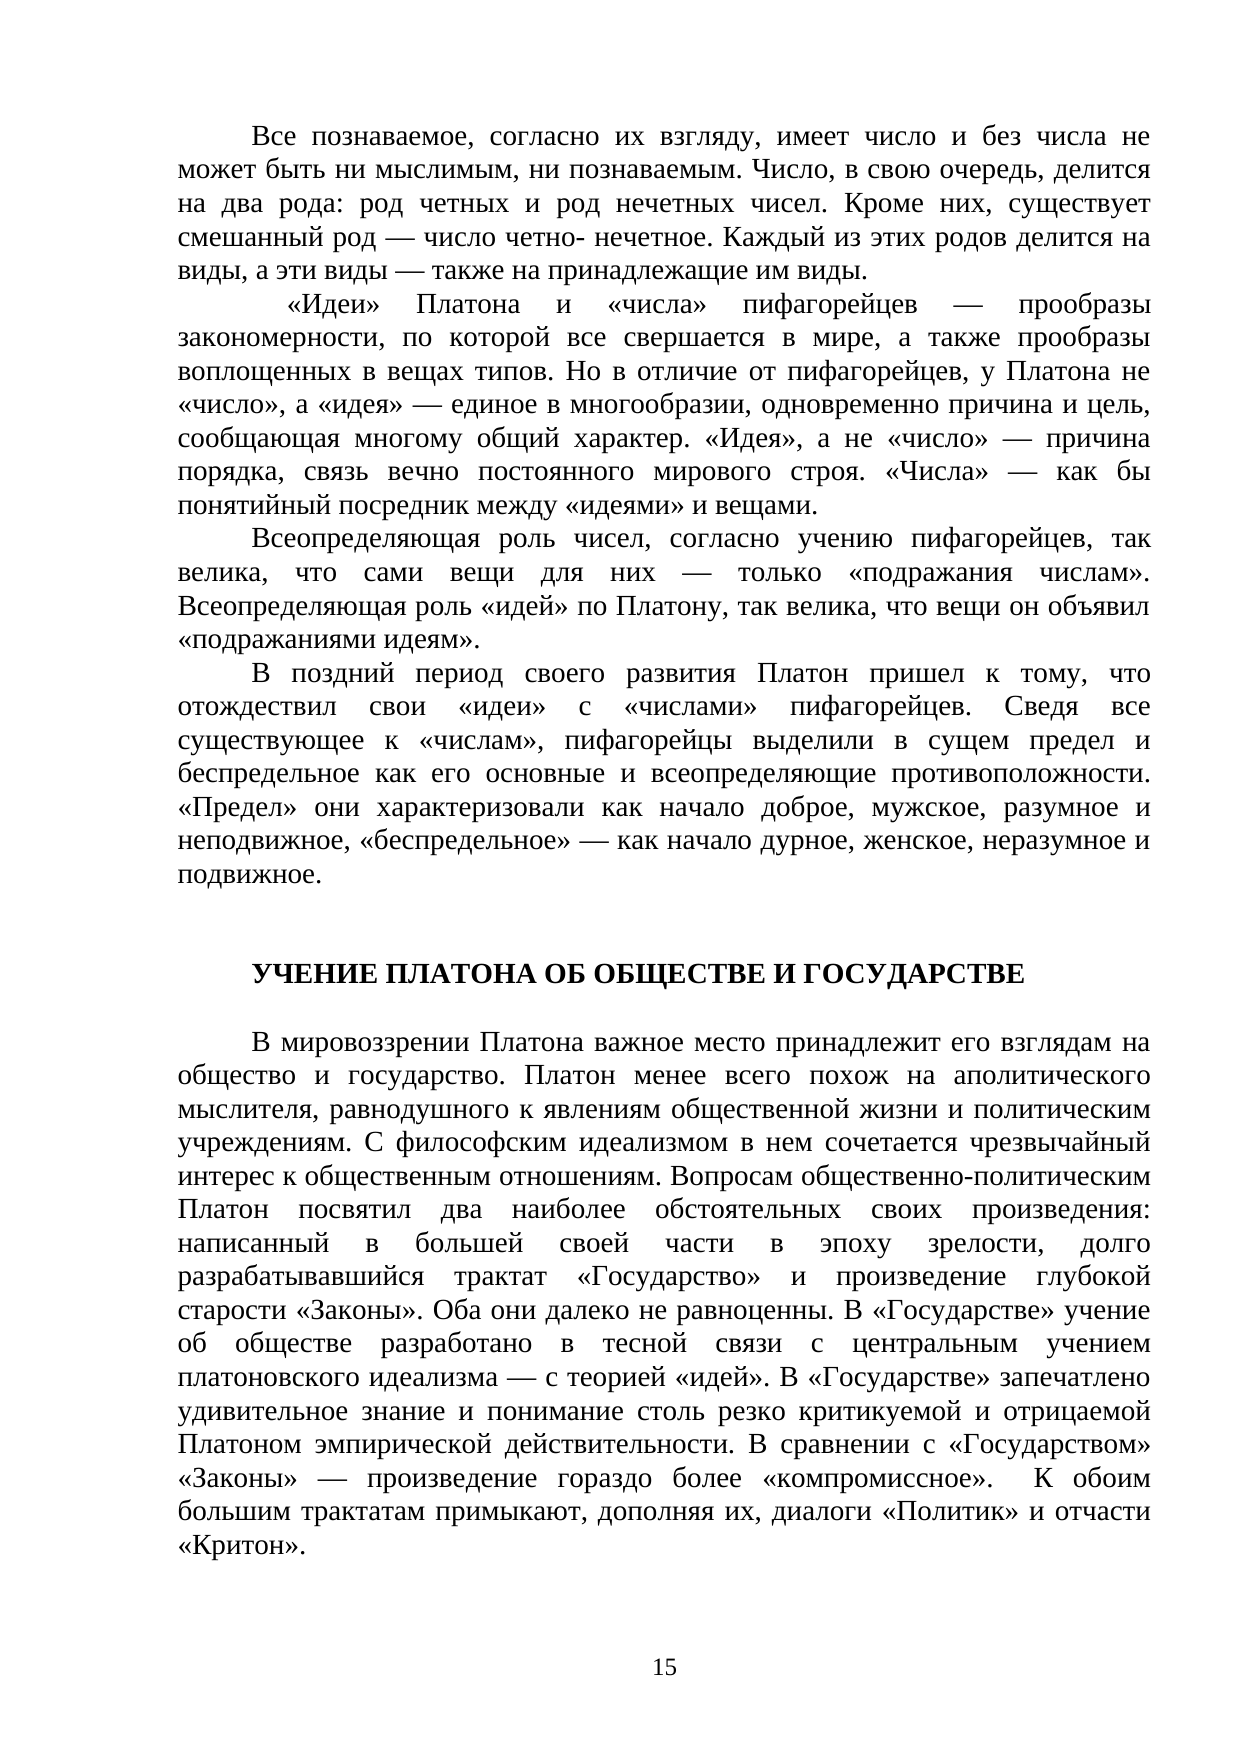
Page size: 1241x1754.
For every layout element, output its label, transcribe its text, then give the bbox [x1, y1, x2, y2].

text В поздний период своего развития Платон пришел к тому, что отождествил свои «идеи» с «числами» пифагорейцев. Сведя все существующее к «числам», пифагорейцы выделили в сущем предел и беспредельное как его основные и всеопределяющие противоположности. «Предел» они характеризовали как начало доброе, мужское, разумное и неподвижное, «беспредельное» — как начало дурное, женское, неразумное и подвижное. [177, 655, 1152, 889]
text В мировоззрении Платона важное место принадлежит его взглядам на общество и государство. Платон менее всего похож на аполитического мыслителя, равнодушного к явлениям общественной жизни и политическим учреждениям. С философским идеализмом в нем сочетается чрезвычайный интерес к общественным отношениям. Вопросам общественно-политическим Платон посвятил два наиболее обстоятельных своих произведения: написанный в большей своей части в эпоху зрелости, долго разрабатывавшийся трактат «Государство» и произведение глубокой старости «Законы». Оба они далеко не равноценны. В «Государстве» учение об обществе разработано в тесной связи с центральным учением платоновского идеализма — с теорией «идей». В «Государстве» запечатлено удивительное знание и понимание столь резко критикуемой и отрицаемой Платоном эмпирической действительности. В сравнении с «Государством» «Законы» — произведение гораздо более «компромиссное». К обоим большим трактатам примыкают, дополняя их, диалоги «Политик» и отчасти «Критон». [177, 1024, 1152, 1560]
text Всеопределяющая роль чисел, согласно учению пифагорейцев, так велика, что сами вещи для них — только «подражания числам». Всеопределяющая роль «идей» по Платону, так велика, что вещи он объявил «подражаниями идеям». [177, 521, 1152, 655]
text УЧЕНИЕ ПЛАТОНА ОБ ОБЩЕСТВЕ И ГОСУДАРСТВЕ [177, 957, 1152, 990]
text Все познаваемое, согласно их взгляду, имеет число и без числа не может быть ни мыслимым, ни познаваемым. Число, в свою очередь, делится на два рода: род четных и род нечетных чисел. Кроме них, существует смешанный род — число четно- нечетное. Каждый из этих родов делится на виды, а эти виды — также на принадлежащие им виды. [177, 118, 1152, 286]
text «Идеи» Платона и «числа» пифагорейцев — прообразы закономерности, по которой все свершается в мире, а также прообразы воплощенных в вещах типов. Но в отличие от пифагорейцев, у Платона не «число», а «идея» — единое в многообразии, одновременно причина и цель, сообщающая многому общий характер. «Идея», а не «число» — причина порядка, связь вечно постоянного мирового строя. «Числа» — как бы понятийный посредник между «идеями» и вещами. [177, 286, 1152, 521]
